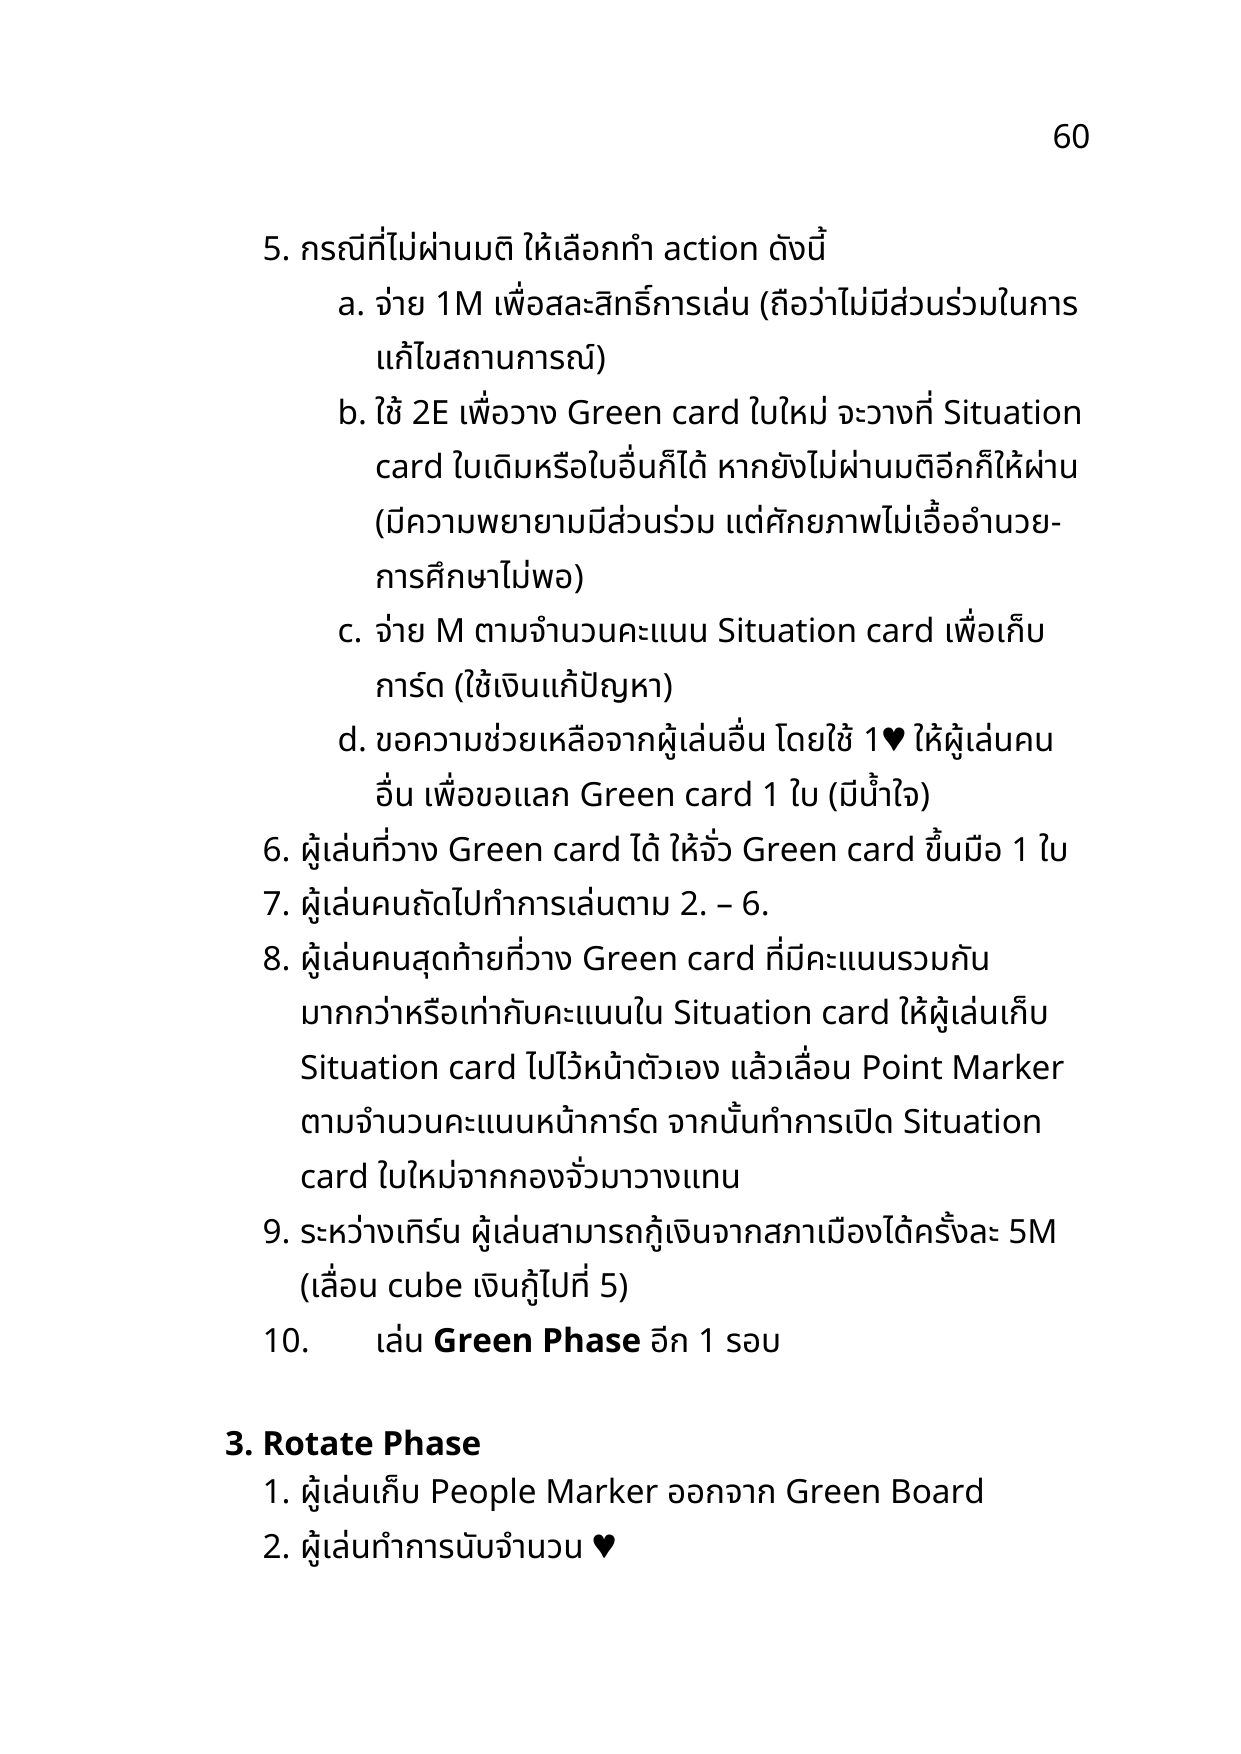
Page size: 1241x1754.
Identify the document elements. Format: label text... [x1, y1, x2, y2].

list ผู้เล่นเก็บ People Marker ออกจาก Green Board [262, 1468, 1090, 1519]
list ผู้เล่นทำการนับจำนวน [262, 1523, 1090, 1573]
list ใช้ 2E เพื่อวาง Green card ใบใหม่ จะวางที่ Situation card ใบเดิมหรือใบอื่นก็ได้ หากยังไม่ผ่านมติอีกก็ให้ผ่าน (มีความพยายามมีส่วนร่วม แต่ศักยภาพไม่เอื้ออำนวย-การศึกษาไม่พอ) [337, 389, 1090, 603]
list ผู้เล่นที่วาง Green card ได้ ให้จั่ว Green card ขึ้นมือ 1 ใบ [262, 825, 1090, 876]
text 3. Rotate Phase [225, 1420, 1090, 1466]
list ระหว่างเทิร์น ผู้เล่นสามารถกู้เงินจากสภาเมืองได้ครั้งละ 5M (เลื่อน cube เงินกู้ไปที่ 5) [262, 1207, 1090, 1313]
list กรณีที่ไม่ผ่านมติ ให้เลือกทำ action ดังนี้ [262, 225, 1090, 276]
list ผู้เล่นคนสุดท้ายที่วาง Green card ที่มีคะแนนรวมกันมากกว่าหรือเท่ากับคะแนนใน Situation card ให้ผู้เล่นเก็บ Situation card ไปไว้หน้าตัวเอง แล้วเลื่อน Point Marker ตามจำนวนคะแนนหน้าการ์ด จากนั้นทำการเปิด Situation card ใบใหม่จากกองจั่วมาวางแทน [262, 934, 1090, 1203]
list ขอความช่วยเหลือจากผู้เล่นอื่น โดยใช้ 1 ให้ผู้เล่นคนอื่น เพื่อขอแลก Green card 1 ใบ (มีน้ำใจ) [337, 716, 1090, 821]
list จ่าย M ตามจำนวนคะแนน Situation card เพื่อเก็บการ์ด (ใช้เงินแก้ปัญหา) [337, 607, 1090, 712]
list เล่น Green Phase อีก 1 รอบ [262, 1317, 1090, 1367]
list ผู้เล่นคนถัดไปทำการเล่นตาม 2. – 6. [262, 880, 1090, 931]
list จ่าย 1M เพื่อสละสิทธิ์การเล่น (ถือว่าไม่มีส่วนร่วมในการแก้ไขสถานการณ์) [337, 279, 1090, 385]
